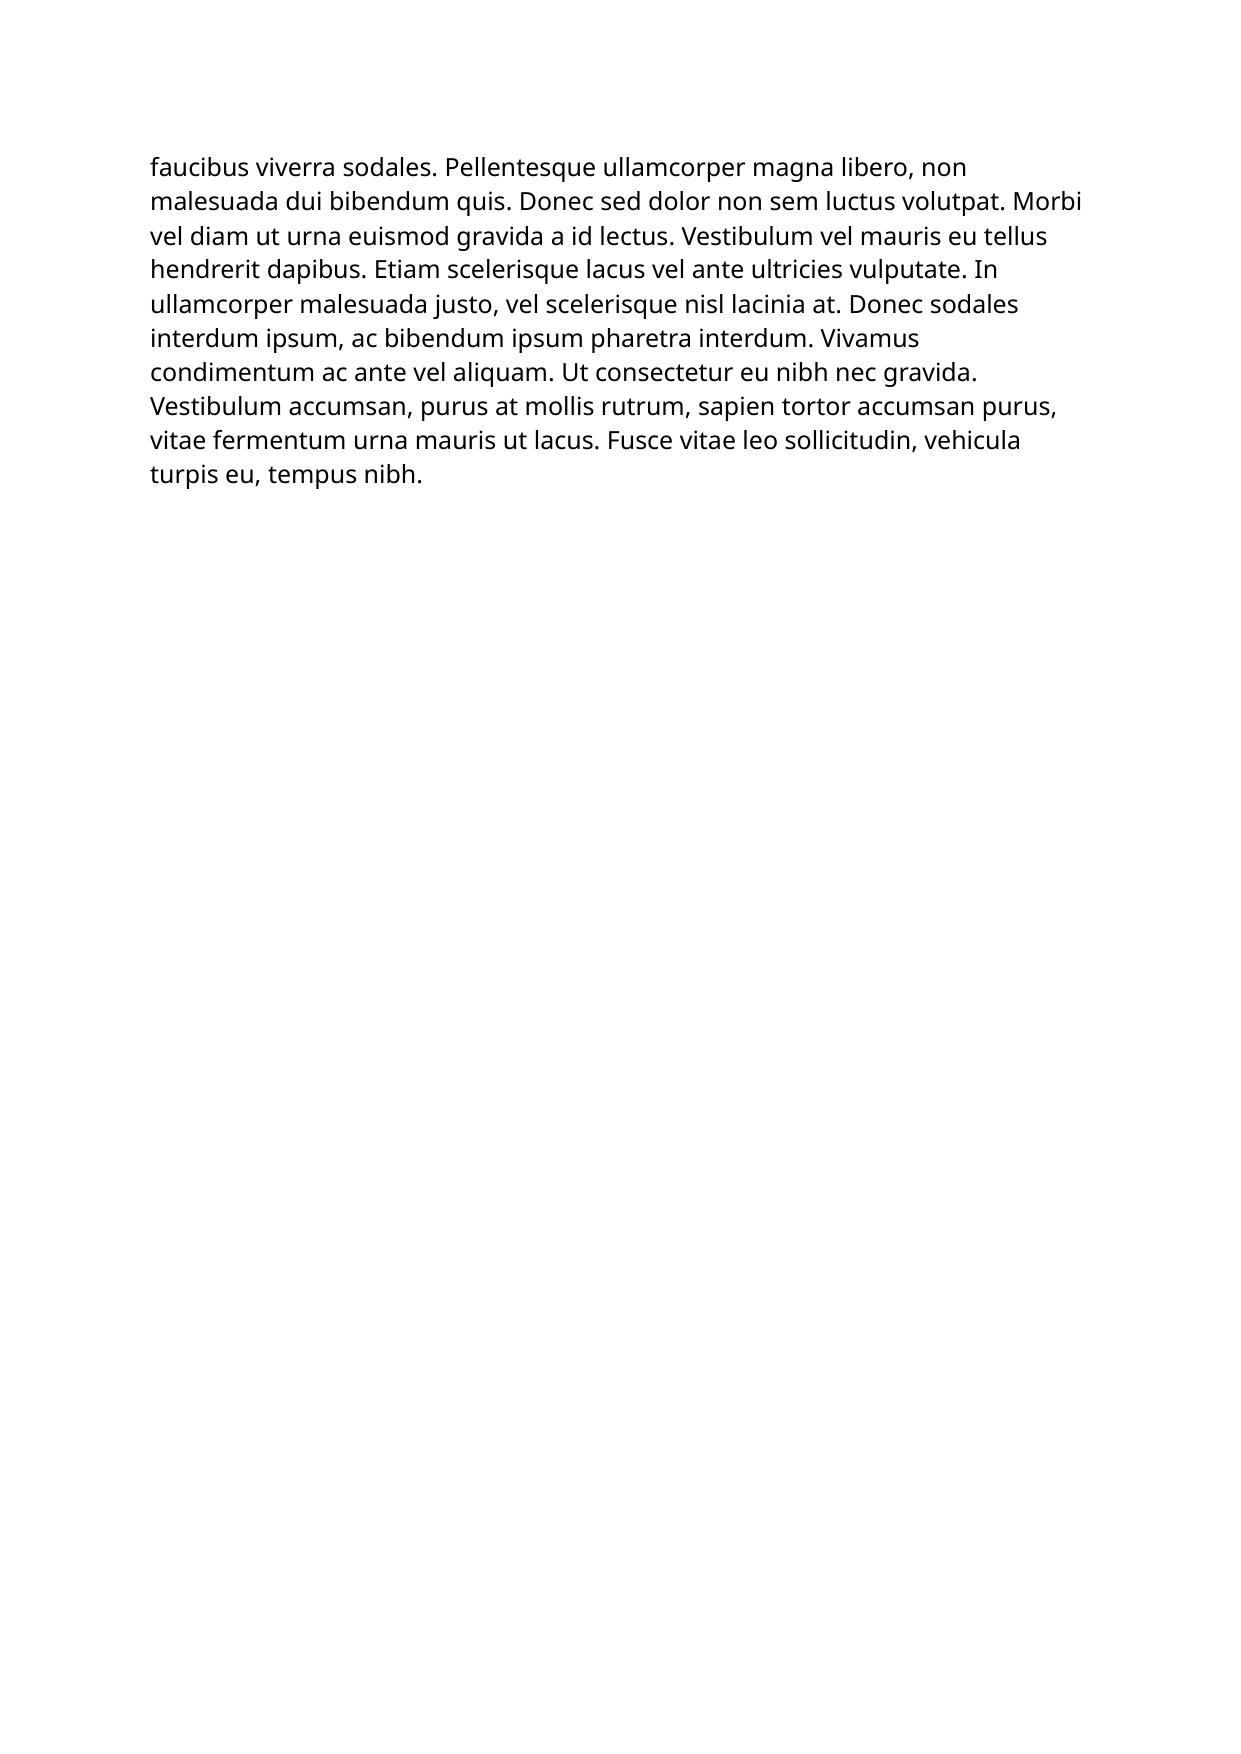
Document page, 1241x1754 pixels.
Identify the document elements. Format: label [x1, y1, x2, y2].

text [150, 150, 1090, 491]
